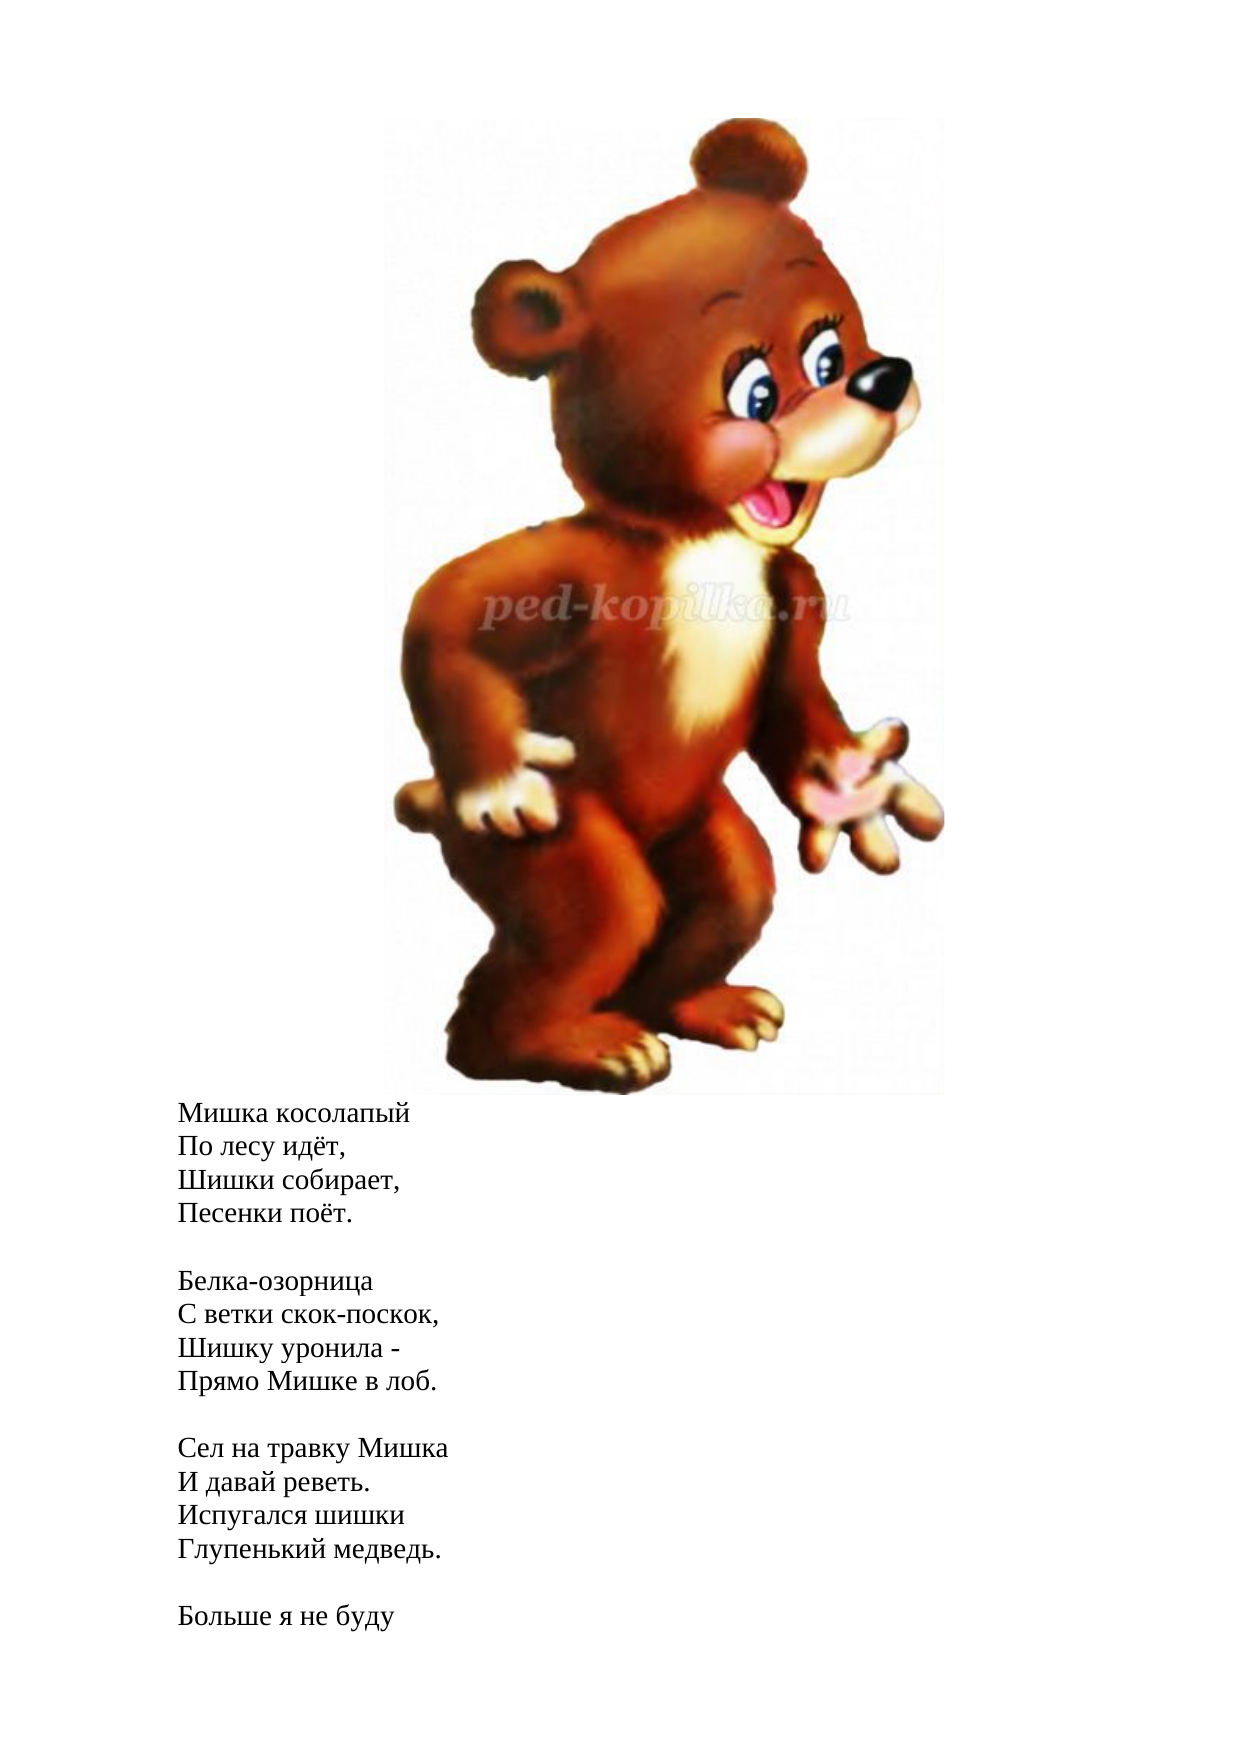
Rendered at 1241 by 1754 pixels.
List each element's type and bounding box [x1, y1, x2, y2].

picture [384, 118, 945, 1095]
text [177, 1095, 1152, 1632]
